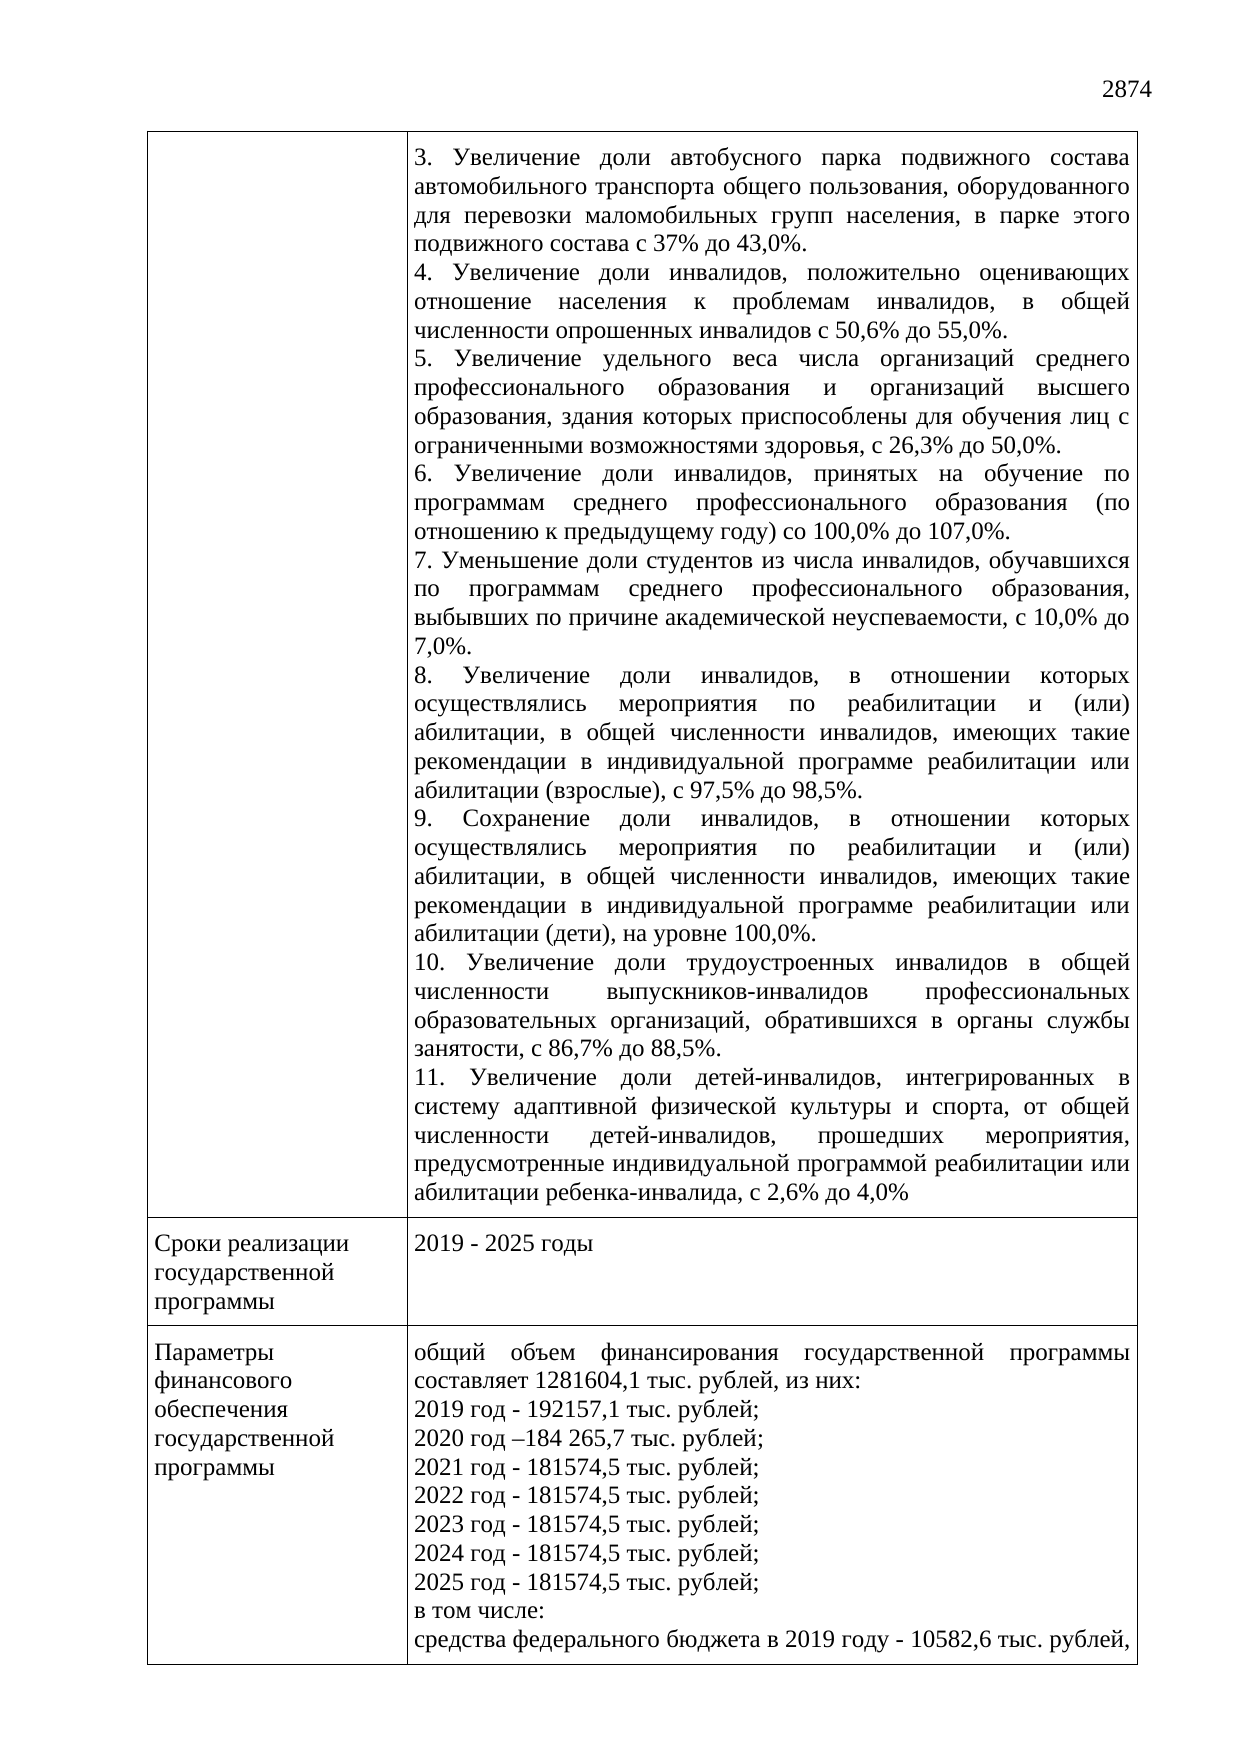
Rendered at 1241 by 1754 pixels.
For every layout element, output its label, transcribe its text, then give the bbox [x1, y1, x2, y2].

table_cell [148, 1326, 407, 1664]
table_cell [148, 132, 407, 1217]
table_cell Сроки реализации государственной программы [148, 1218, 407, 1325]
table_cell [408, 132, 1137, 1217]
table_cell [408, 1326, 1137, 1664]
table_cell 2019 - 2025 годы [408, 1218, 1137, 1325]
